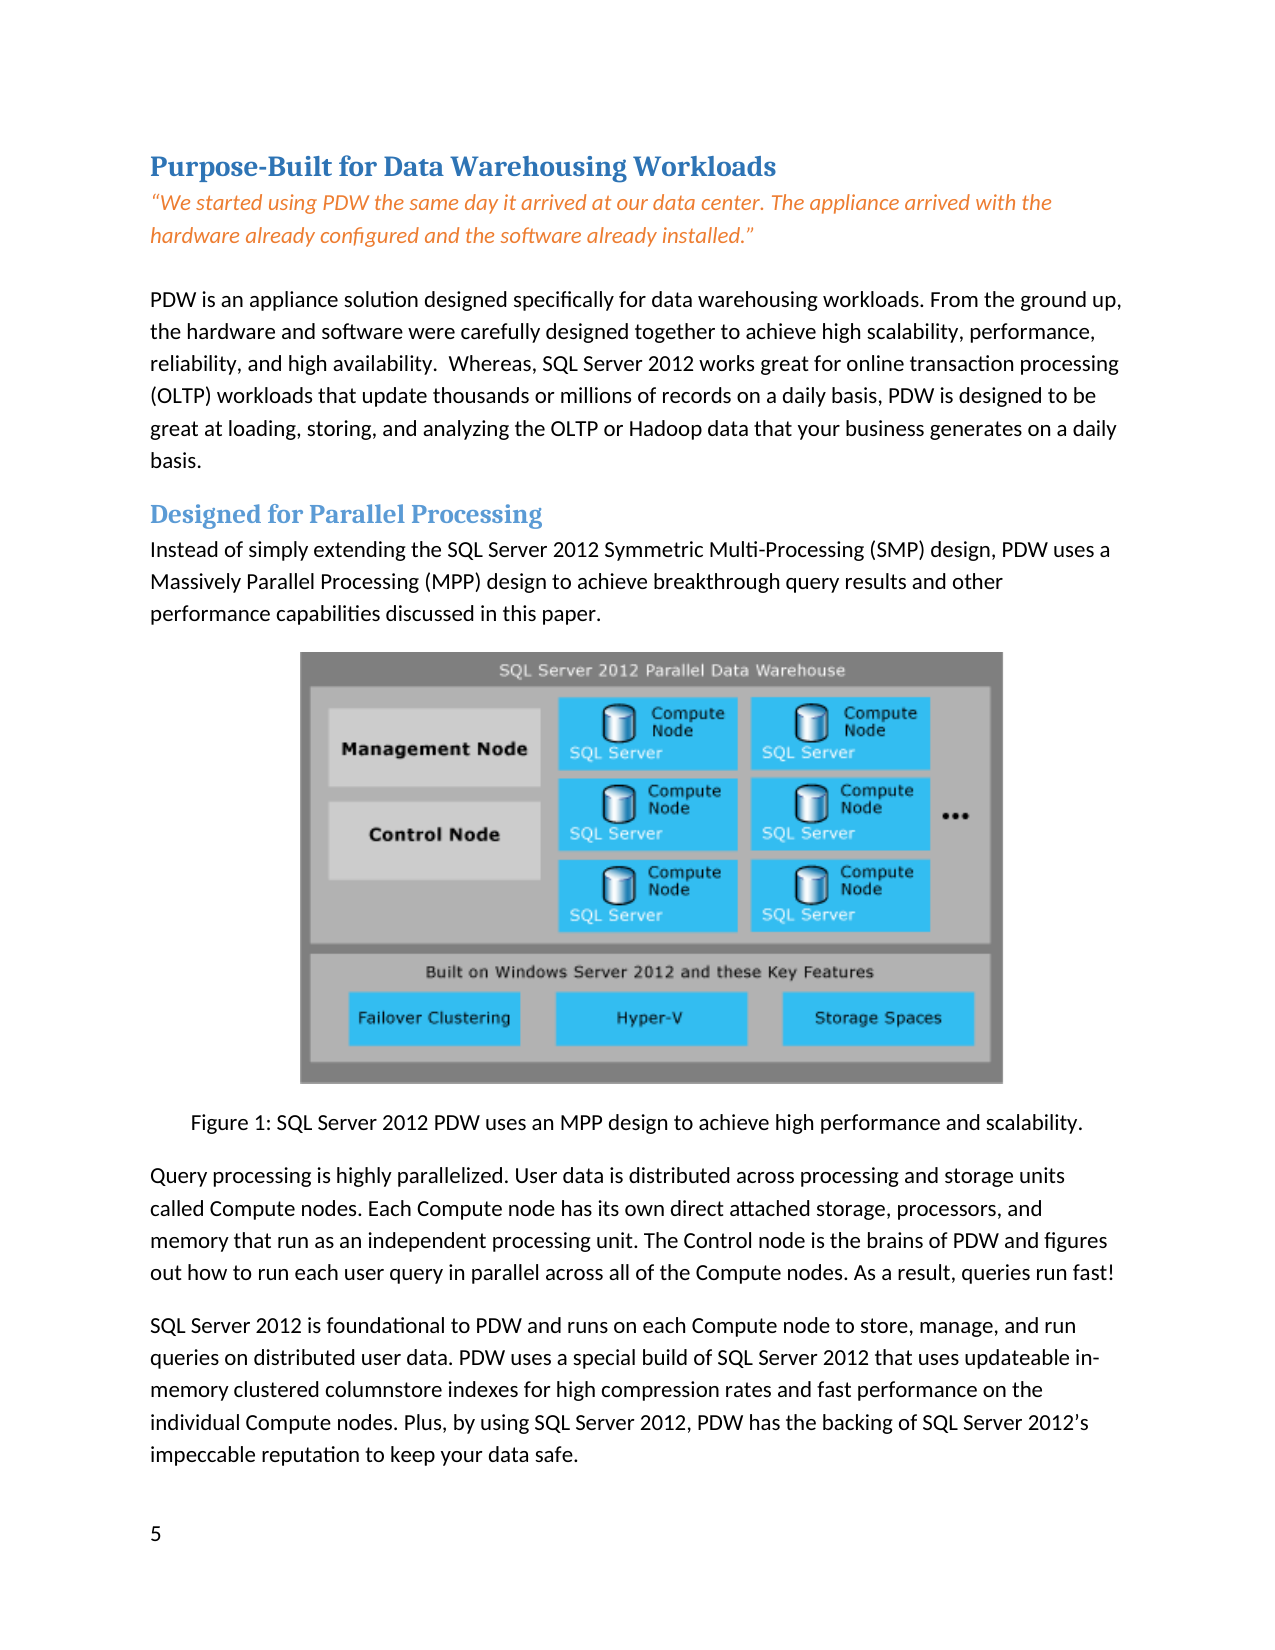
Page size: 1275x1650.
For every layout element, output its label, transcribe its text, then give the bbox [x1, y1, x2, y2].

text “We started using PDW the same day it arrived at our data center. The appliance arrived with the hardware already configured and the software already installed.” [150, 188, 1125, 249]
text Query processing is highly parallelized. User data is distributed across processing and storage units called Compute nodes. Each Compute node has its own direct attached storage, processors, and memory that run as an independent processing unit. The Control node is the brains of PDW and figures out how to run each user query in parallel across all of the Compute nodes. As a result, queries run fast! [150, 1161, 1125, 1286]
text PDW is an appliance solution designed specifically for data warehousing workloads. From the ground up, the hardware and software were carefully designed together to achieve high scalability, performance, reliability, and high availability. Whereas, SQL Server 2012 works great for online transaction processing (OLTP) workloads that update thousands or millions of records on a daily basis, PDW is designed to be great at loading, storing, and analyzing the OLTP or Hadoop data that your business generates on a daily basis. [150, 285, 1125, 474]
text Figure 1: SQL Server 2012 PDW uses an MPP design to achieve high performance and scalability. [150, 1108, 1125, 1136]
picture [300, 652, 1004, 1084]
text SQL Server 2012 is foundational to PDW and runs on each Compute node to store, manage, and run queries on distributed user data. PDW uses a special build of SQL Server 2012 that uses updateable in-memory clustered columnstore indexes for high compression rates and fast performance on the individual Compute nodes. Plus, by using SQL Server 2012, PDW has the backing of SQL Server 2012’s impeccable reputation to keep your data safe. [150, 1311, 1125, 1468]
subtitle Designed for Parallel Processing [150, 499, 1125, 530]
subtitle Purpose-Built for Data Warehousing Workloads [150, 150, 1125, 183]
text Instead of simply extending the SQL Server 2012 Symmetric Multi-Processing (SMP) design, PDW uses a Massively Parallel Processing (MPP) design to achieve breakthrough query results and other performance capabilities discussed in this paper. [150, 535, 1125, 627]
